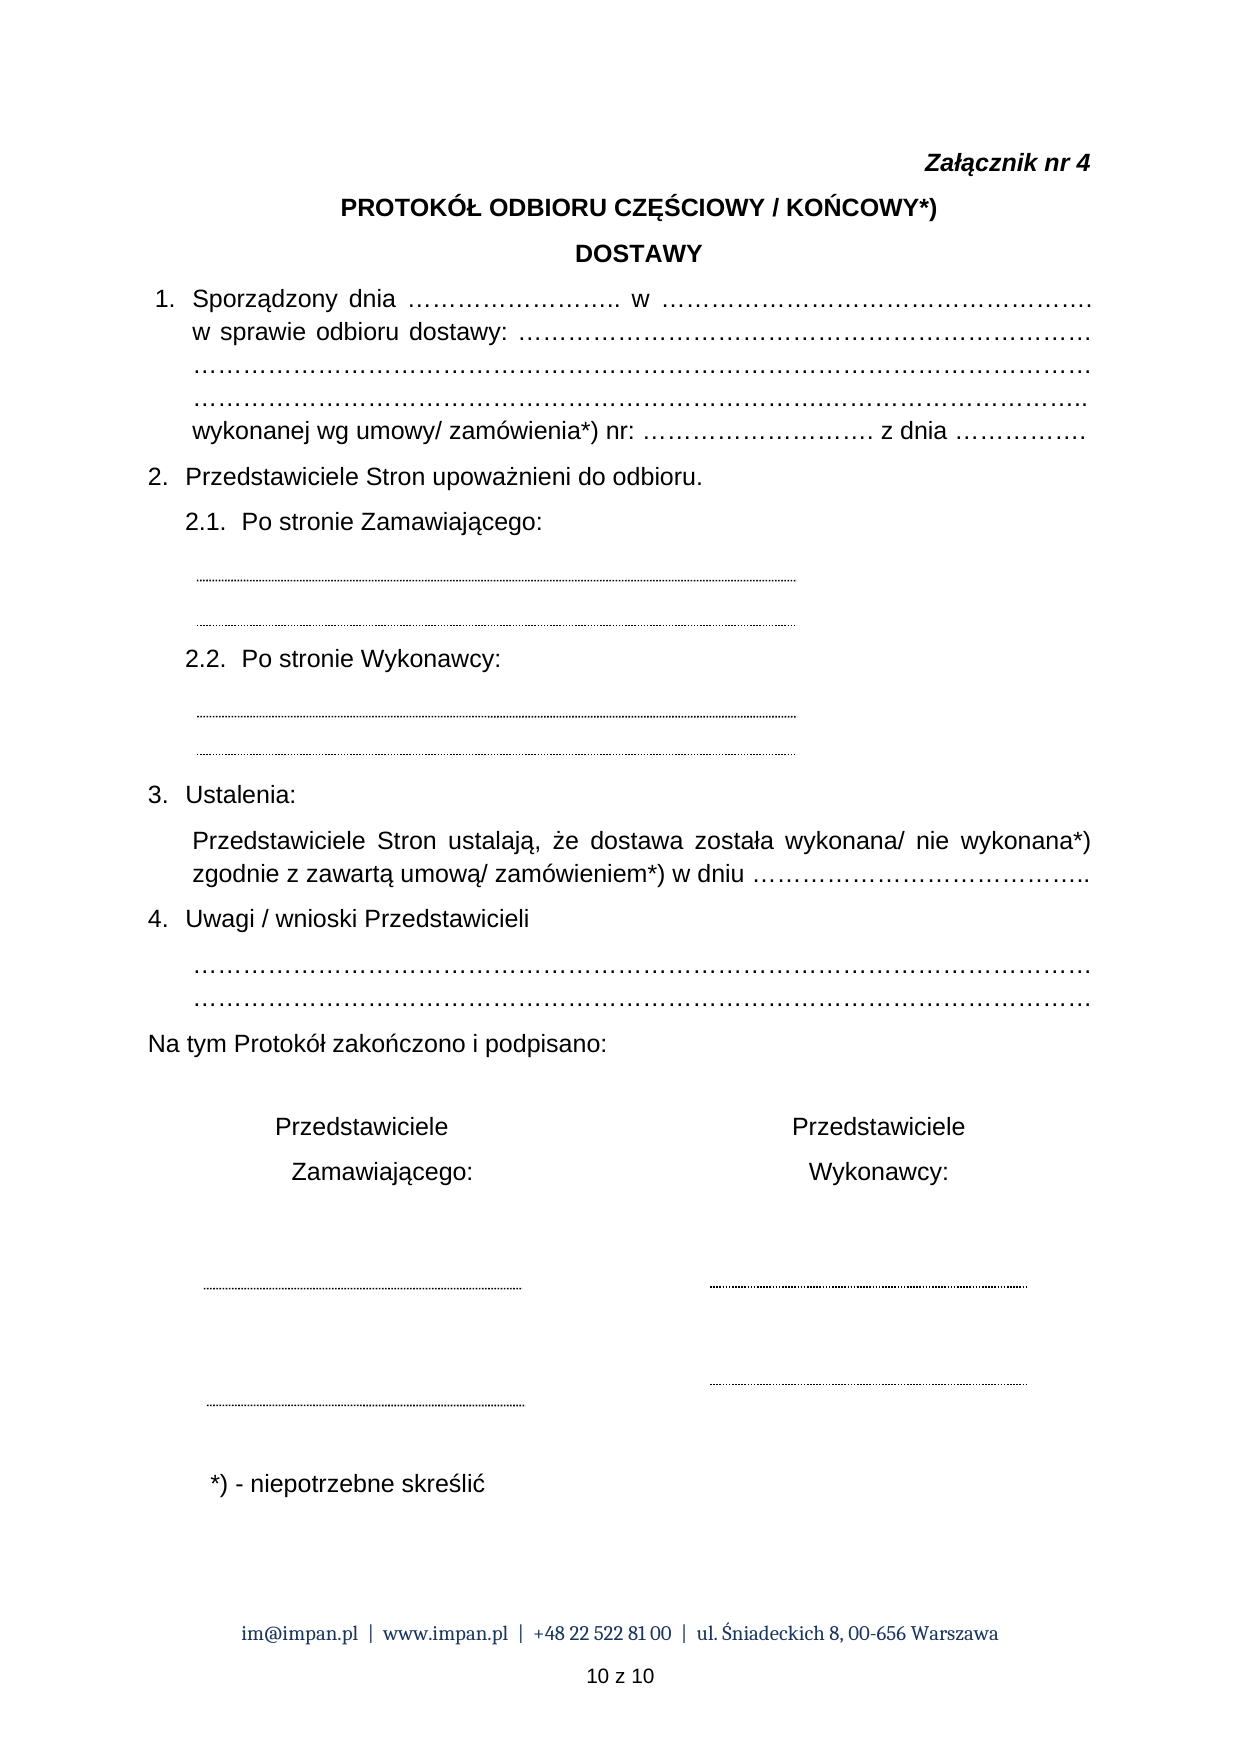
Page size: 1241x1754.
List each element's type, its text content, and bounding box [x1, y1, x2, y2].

text *) - niepotrzebne skreślić [148, 1469, 1093, 1497]
list Sporządzony dnia …………………….. w ……………………………………………. w sprawie odbioru dostawy: …………………………………………………………… ………………………………………………………………………………………………………………………………………………………………….………………………….. wykonanej wg umowy/ zamówienia*) nr: ………………………. z dnia ……………. [154, 284, 1093, 445]
text 3. Ustalenia: [148, 780, 1093, 809]
text 4. Uwagi / wnioski Przedstawicieli [148, 904, 1093, 933]
text DOSTAWY [185, 239, 1093, 267]
text Na tym Protokół zakończono i podpisano: [148, 1028, 1093, 1057]
text Przedstawiciele Przedstawiciele [148, 1112, 1093, 1140]
text 2.2. Po stronie Wykonawcy: [185, 644, 1093, 673]
text PROTOKÓŁ ODBIORU CZĘŚCIOWY / KOŃCOWY*) [185, 193, 1093, 222]
text Załącznik nr 4 [185, 148, 1093, 176]
text 2. Przedstawiciele Stron upoważnieni do odbioru. [148, 462, 1093, 491]
text ……………………………………………………………………………………………………………………………………………………………………………………………… [192, 950, 1093, 1012]
text Przedstawiciele Stron ustalają, że dostawa została wykonana/ nie wykonana*) zgodnie z zawartą umową/ zamówieniem*) w dniu ………………………………….. [192, 826, 1093, 888]
text Zamawiającego: Wykonawcy: [148, 1157, 1093, 1186]
text 2.1. Po stronie Zamawiającego: [185, 507, 1093, 536]
